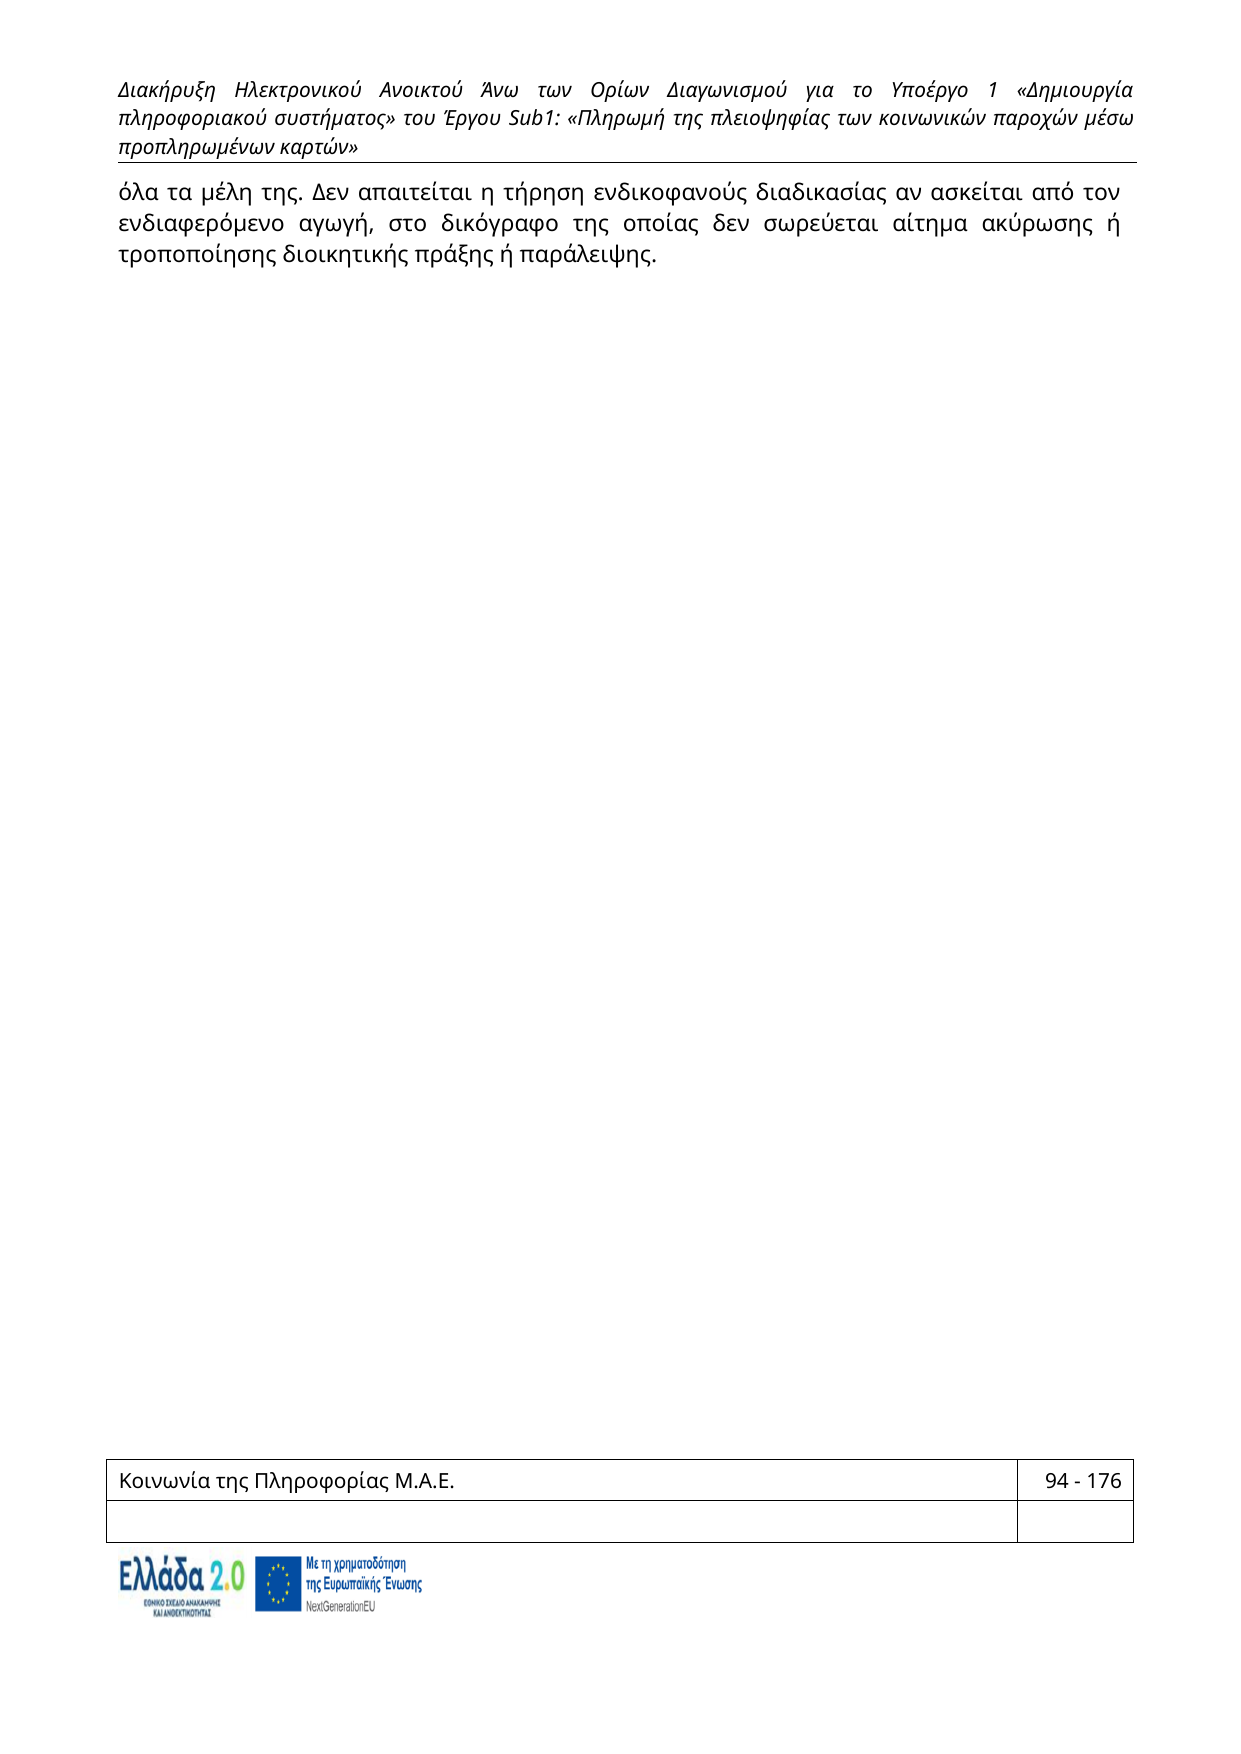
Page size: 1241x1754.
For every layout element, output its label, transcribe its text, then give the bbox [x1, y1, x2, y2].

picture [118, 1547, 427, 1618]
